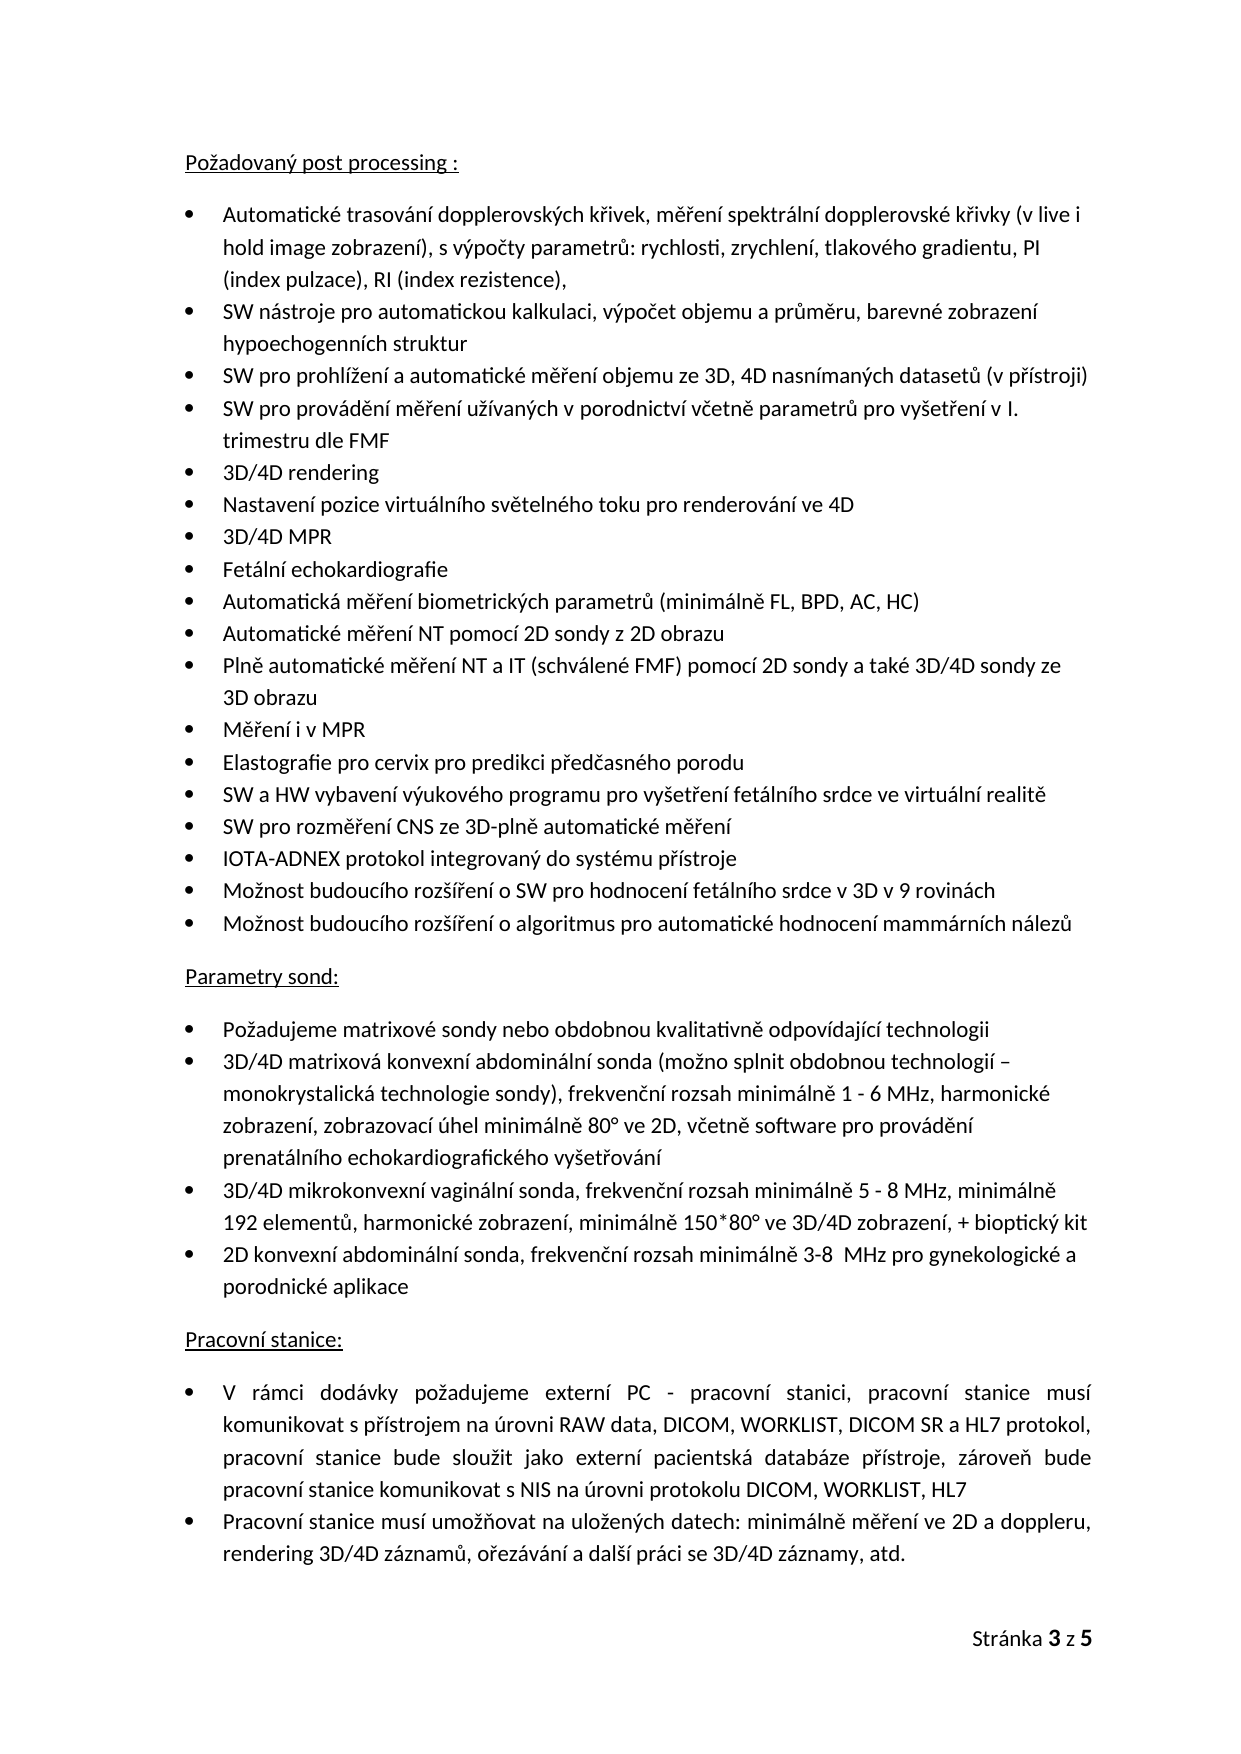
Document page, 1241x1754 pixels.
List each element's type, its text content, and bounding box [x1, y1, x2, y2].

list 3D/4D mikrokonvexní vaginální sonda, frekvenční rozsah minimálně 5 - 8 MHz, minimálně 192 elementů, harmonické zobrazení, minimálně 150*80° ve 3D/4D zobrazení, + bioptický kit [185, 1176, 1093, 1236]
list 3D/4D rendering [185, 458, 1093, 486]
list Automatická měření biometrických parametrů (minimálně FL, BPD, AC, HC) [185, 587, 1093, 615]
list SW pro rozměření CNS ze 3D-plně automatické měření [185, 812, 1093, 840]
list Pracovní stanice musí umožňovat na uložených datech: minimálně měření ve 2D a doppleru, rendering 3D/4D záznamů, ořezávání a další práci se 3D/4D záznamy, atd. [185, 1507, 1093, 1567]
list Požadujeme matrixové sondy nebo obdobnou kvalitativně odpovídající technologii [185, 1015, 1093, 1043]
list Elastografie pro cervix pro predikci předčasného porodu [185, 748, 1093, 776]
list Možnost budoucího rozšíření o SW pro hodnocení fetálního srdce v 3D v 9 rovinách [185, 877, 1093, 904]
list IOTA-ADNEX protokol integrovaný do systému přístroje [185, 844, 1093, 872]
list Měření i v MPR [185, 716, 1093, 744]
list SW pro prohlížení a automatické měření objemu ze 3D, 4D nasnímaných datasetů (v přístroji) [185, 362, 1093, 389]
text Pracovní stanice: [185, 1325, 1093, 1353]
list SW pro provádění měření užívaných v porodnictví včetně parametrů pro vyšetření v I. trimestru dle FMF [185, 394, 1093, 454]
list Fetální echokardiografie [185, 555, 1093, 583]
list Plně automatické měření NT a IT (schválené FMF) pomocí 2D sondy a také 3D/4D sondy ze 3D obrazu [185, 651, 1093, 711]
list Automatické měření NT pomocí 2D sondy z 2D obrazu [185, 619, 1093, 647]
text Požadovaný post processing : [185, 148, 1093, 176]
list 2D konvexní abdominální sonda, frekvenční rozsah minimálně 3-8 MHz pro gynekologické a porodnické aplikace [185, 1240, 1093, 1300]
list V rámci dodávky požadujeme externí PC - pracovní stanici, pracovní stanice musí komunikovat s přístrojem na úrovni RAW data, DICOM, WORKLIST, DICOM SR a HL7 protokol, pracovní stanice bude sloužit jako externí pacientská databáze přístroje, zároveň bude pracovní stanice komunikovat s NIS na úrovni protokolu DICOM, WORKLIST, HL7 [185, 1378, 1093, 1503]
list Automatické trasování dopplerovských křivek, měření spektrální dopplerovské křivky (v live i hold image zobrazení), s výpočty parametrů: rychlosti, zrychlení, tlakového gradientu, PI (index pulzace), RI (index rezistence), [185, 201, 1093, 293]
list Možnost budoucího rozšíření o algoritmus pro automatické hodnocení mammárních nálezů [185, 909, 1093, 937]
list 3D/4D matrixová konvexní abdominální sonda (možno splnit obdobnou technologií – monokrystalická technologie sondy), frekvenční rozsah minimálně 1 - 6 MHz, harmonické zobrazení, zobrazovací úhel minimálně 80° ve 2D, včetně software pro provádění prenatálního echokardiografického vyšetřování [185, 1047, 1093, 1172]
list SW nástroje pro automatickou kalkulaci, výpočet objemu a průměru, barevné zobrazení hypoechogenních struktur [185, 297, 1093, 357]
list Nastavení pozice virtuálního světelného toku pro renderování ve 4D [185, 490, 1093, 518]
list 3D/4D MPR [185, 522, 1093, 551]
list SW a HW vybavení výukového programu pro vyšetření fetálního srdce ve virtuální realitě [185, 780, 1093, 808]
text Parametry sond: [185, 962, 1093, 990]
